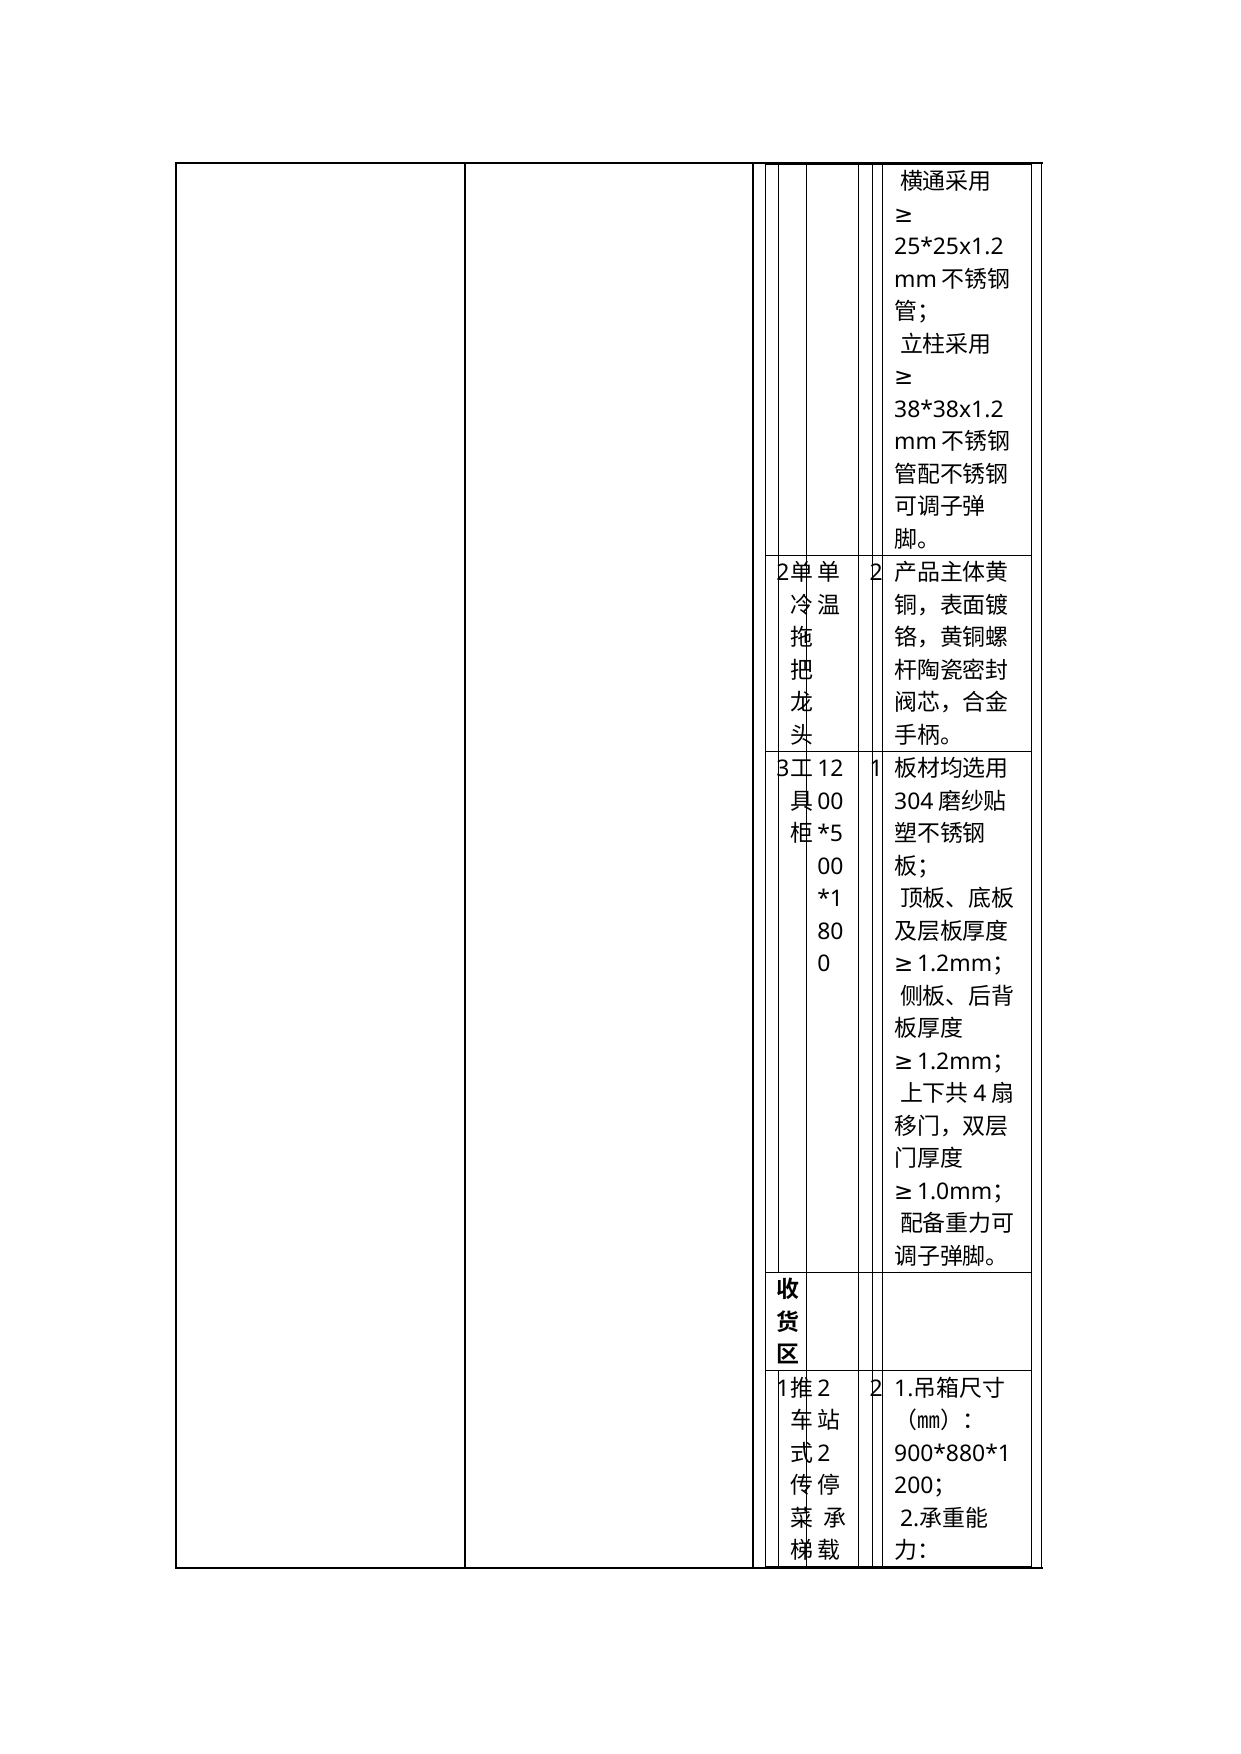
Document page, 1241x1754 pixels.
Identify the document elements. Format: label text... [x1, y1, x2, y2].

table_cell [873, 165, 882, 555]
table_cell [883, 752, 1031, 1272]
table_cell [807, 752, 858, 1272]
table_cell [883, 1273, 1031, 1370]
table_cell [873, 1371, 882, 1566]
table_cell [779, 1371, 806, 1566]
table_cell [779, 165, 806, 555]
table_cell [779, 752, 806, 1272]
table_cell [883, 1371, 1031, 1566]
table_cell [779, 556, 806, 751]
table_cell [859, 752, 872, 1272]
table_cell [873, 556, 882, 751]
table_cell [883, 165, 1031, 555]
table_cell [859, 1273, 872, 1370]
table_cell [807, 1273, 858, 1370]
table_cell [766, 1273, 806, 1370]
table_cell [766, 752, 778, 1272]
table_cell [766, 556, 778, 751]
table_cell [873, 1273, 882, 1370]
table_cell [807, 165, 858, 555]
table_cell ▲ [466, 164, 752, 1567]
table_cell [873, 565, 878, 575]
table_cell [859, 1371, 872, 1566]
table_cell [883, 556, 1031, 751]
table_cell 1 [177, 164, 464, 1567]
table_cell [807, 556, 858, 751]
table_cell [779, 565, 785, 576]
table_cell [1032, 164, 1041, 1567]
table_cell [873, 752, 882, 1272]
table_cell [807, 1371, 858, 1566]
table_cell [754, 164, 765, 1567]
table_cell [859, 165, 872, 555]
table_cell [873, 1381, 878, 1391]
table_cell [859, 556, 872, 751]
table_cell [766, 1371, 778, 1566]
table_cell [766, 165, 778, 555]
